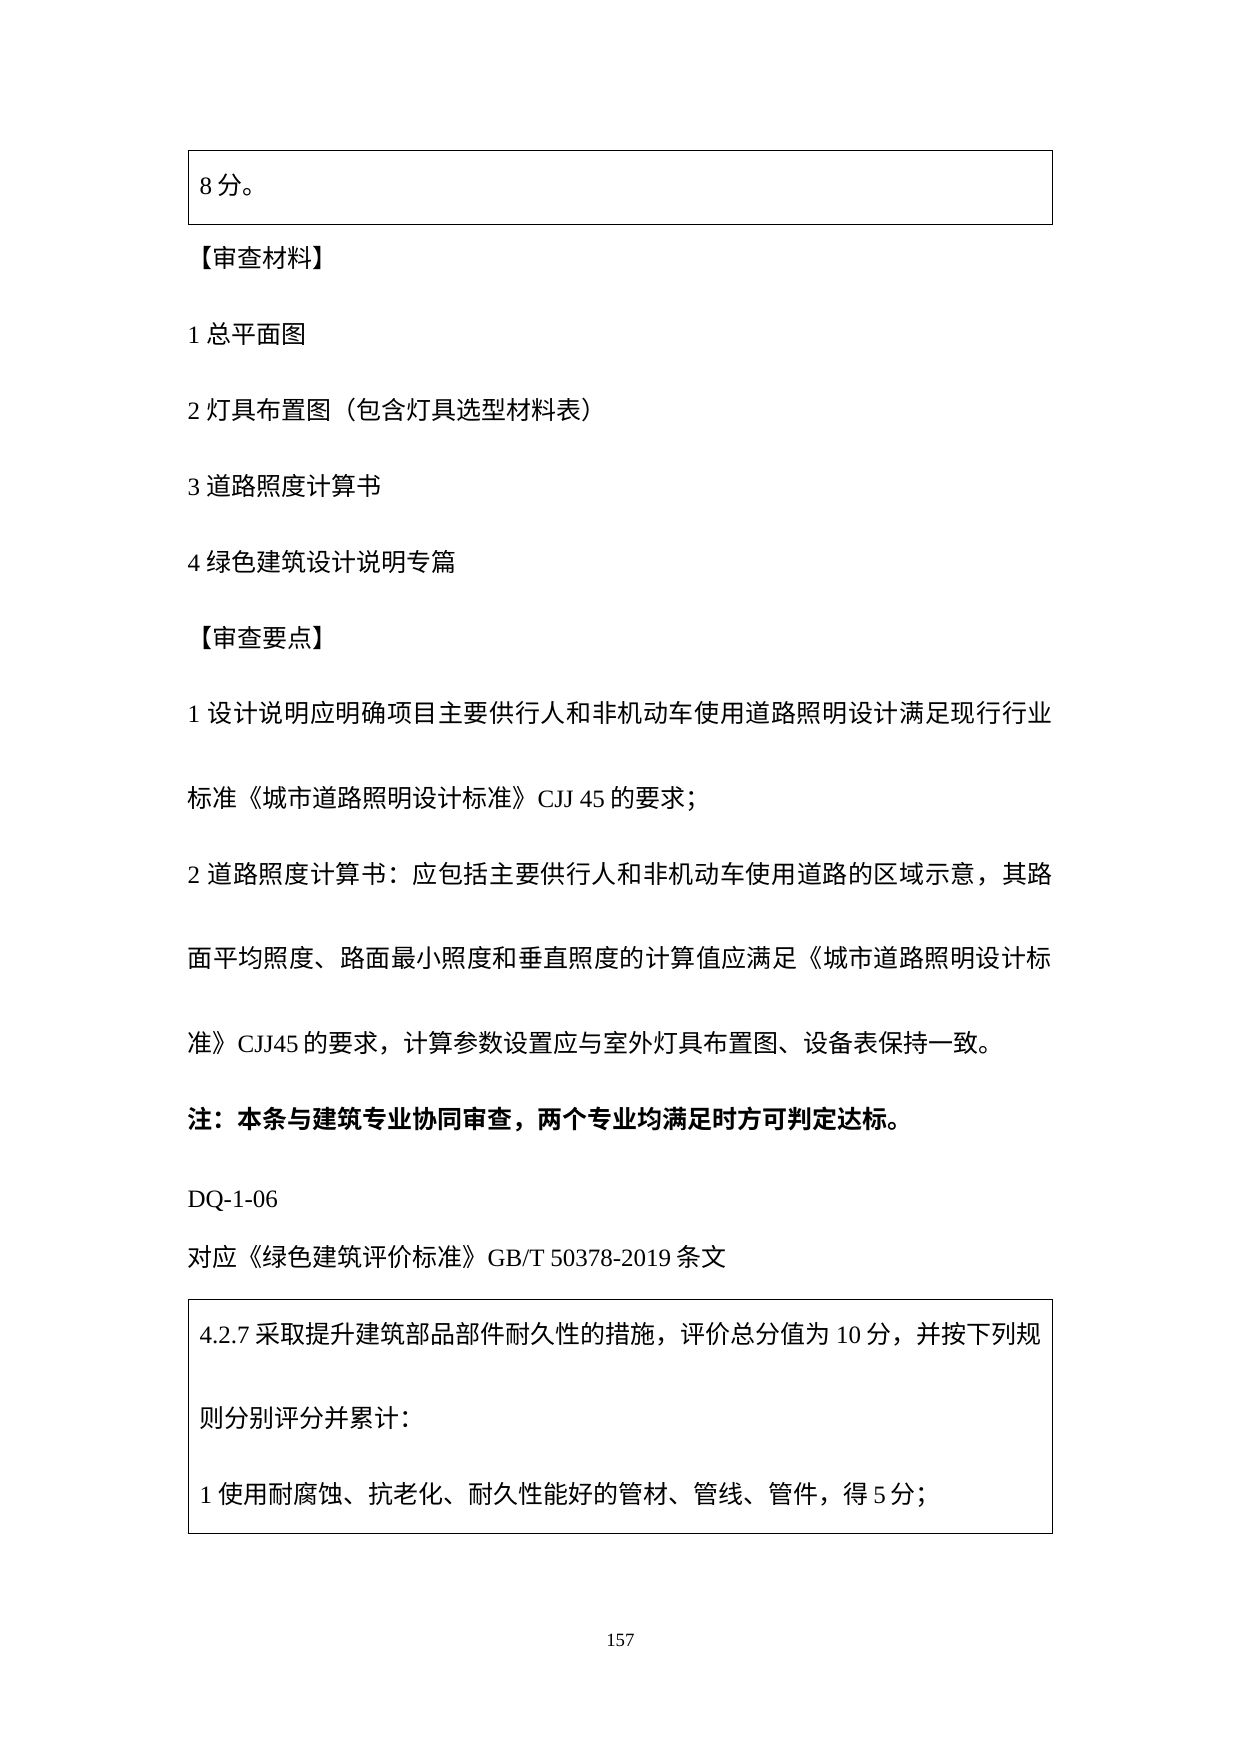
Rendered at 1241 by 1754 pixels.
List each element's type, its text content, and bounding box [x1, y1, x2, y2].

text 【审查要点】 [187, 604, 1053, 669]
text DQ-1-06 [187, 1182, 1053, 1215]
text 1 总平面图 [187, 300, 1053, 365]
text 4 绿色建筑设计说明专篇 [187, 528, 1053, 593]
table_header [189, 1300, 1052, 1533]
text 1 设计说明应明确项目主要供行人和非机动车使用道路照明设计满足现行行业标准《城市道路照明设计标准》CJJ 45的要求； [187, 679, 1053, 829]
text 3 道路照度计算书 [187, 452, 1053, 517]
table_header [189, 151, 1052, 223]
text 对应《绿色建筑评价标准》GB/T 50378-2019条文 [187, 1223, 1053, 1288]
text 2 灯具布置图（包含灯具选型材料表） [187, 376, 1053, 441]
text 2 道路照度计算书：应包括主要供行人和非机动车使用道路的区域示意，其路面平均照度、路面最小照度和垂直照度的计算值应满足《城市道路照明设计标准》CJJ45的要求，计算参数设置应与室外灯具布置图、设备表保持一致。 [187, 840, 1053, 1074]
text 【审查材料】 [187, 225, 1053, 289]
text 注：本条与建筑专业协同审查，两个专业均满足时方可判定达标。 [187, 1085, 1053, 1150]
